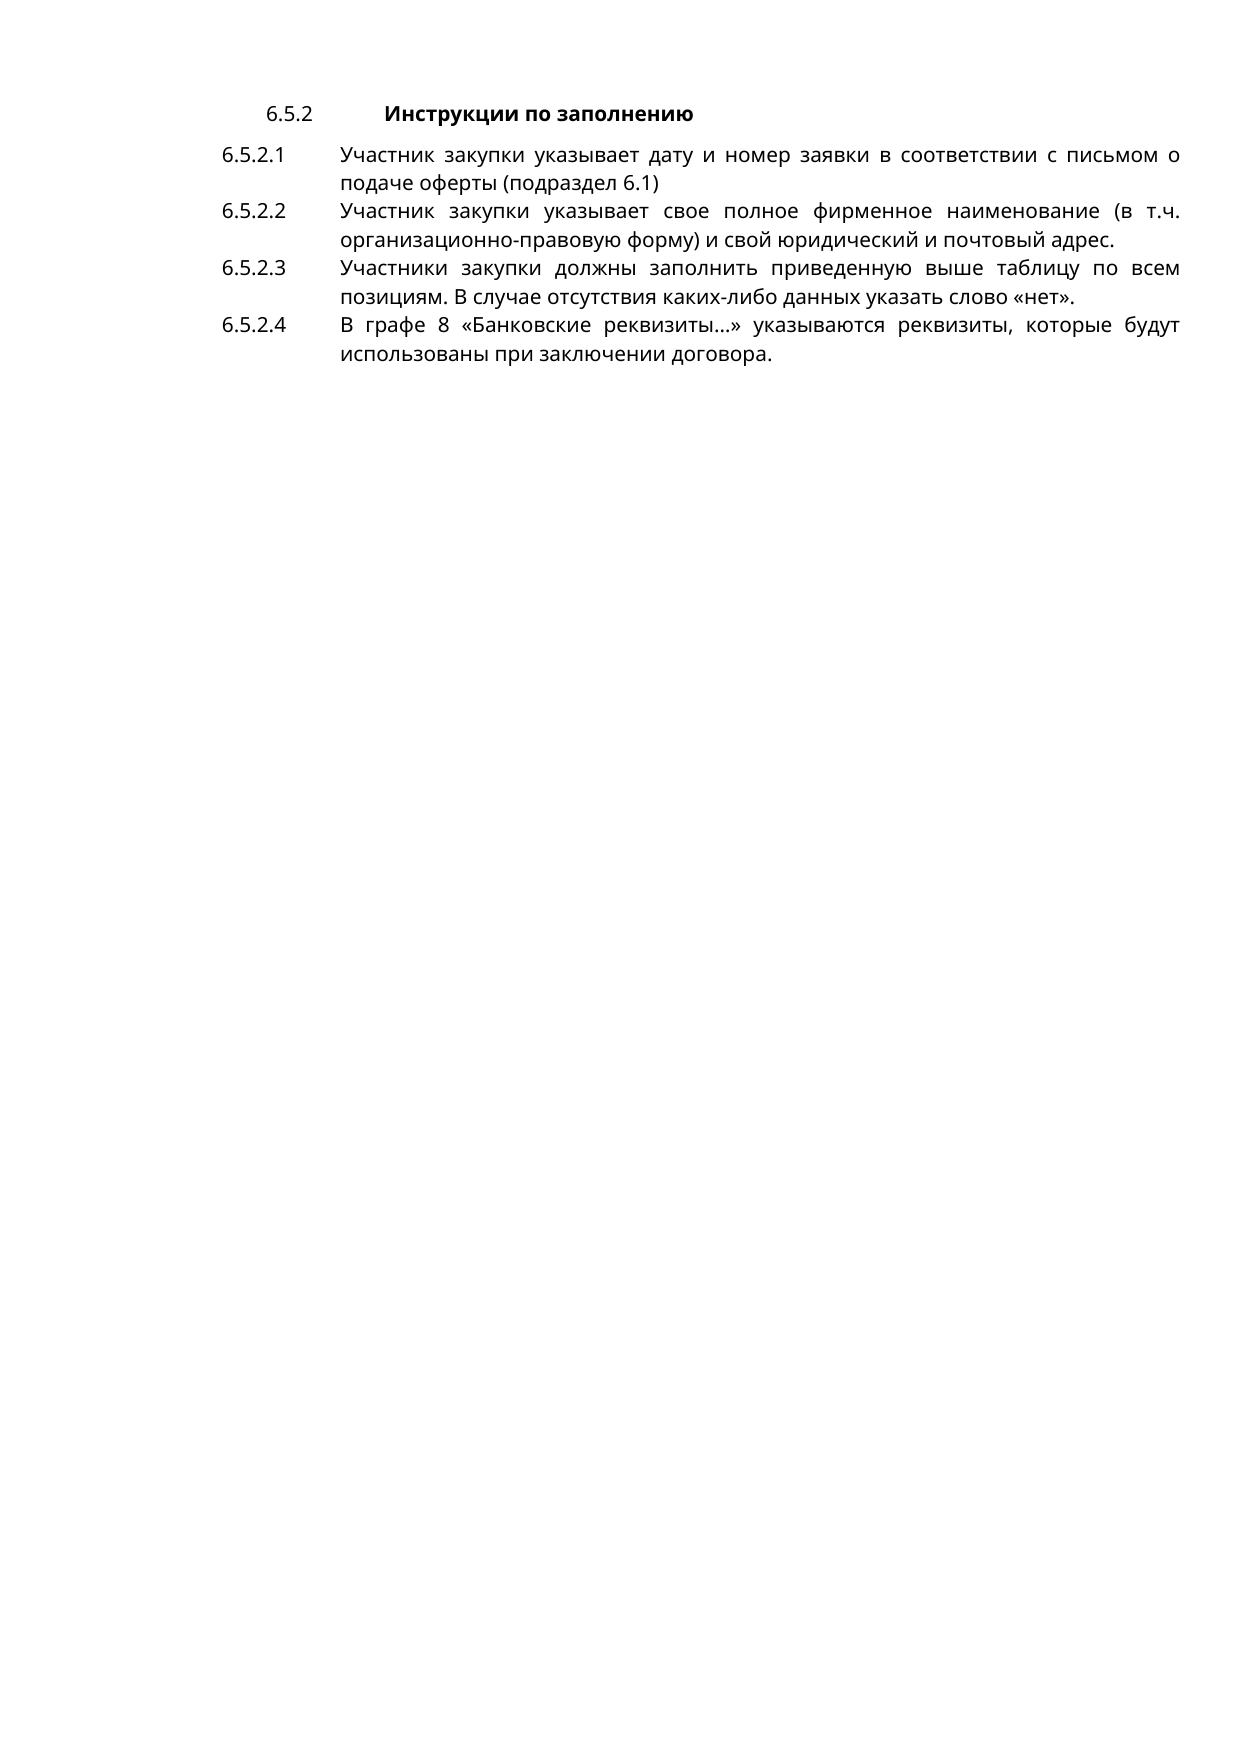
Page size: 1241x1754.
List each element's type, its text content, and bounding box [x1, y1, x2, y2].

list Участник закупки указывает свое полное фирменное наименование (в т.ч. организационно-правовую форму) и свой юридический и почтовый адрес. [222, 197, 1181, 253]
list Участник закупки указывает дату и номер заявки в соответствии с письмом о подаче оферты (подраздел 6.1) [222, 140, 1181, 197]
list Инструкции по заполнению [266, 99, 1181, 127]
list Участники закупки должны заполнить приведенную выше таблицу по всем позициям. В случае отсутствия каких-либо данных указать слово «нет». [222, 253, 1181, 310]
list В графе 8 «Банковские реквизиты…» указываются реквизиты, которые будут использованы при заключении договора. [222, 310, 1181, 367]
